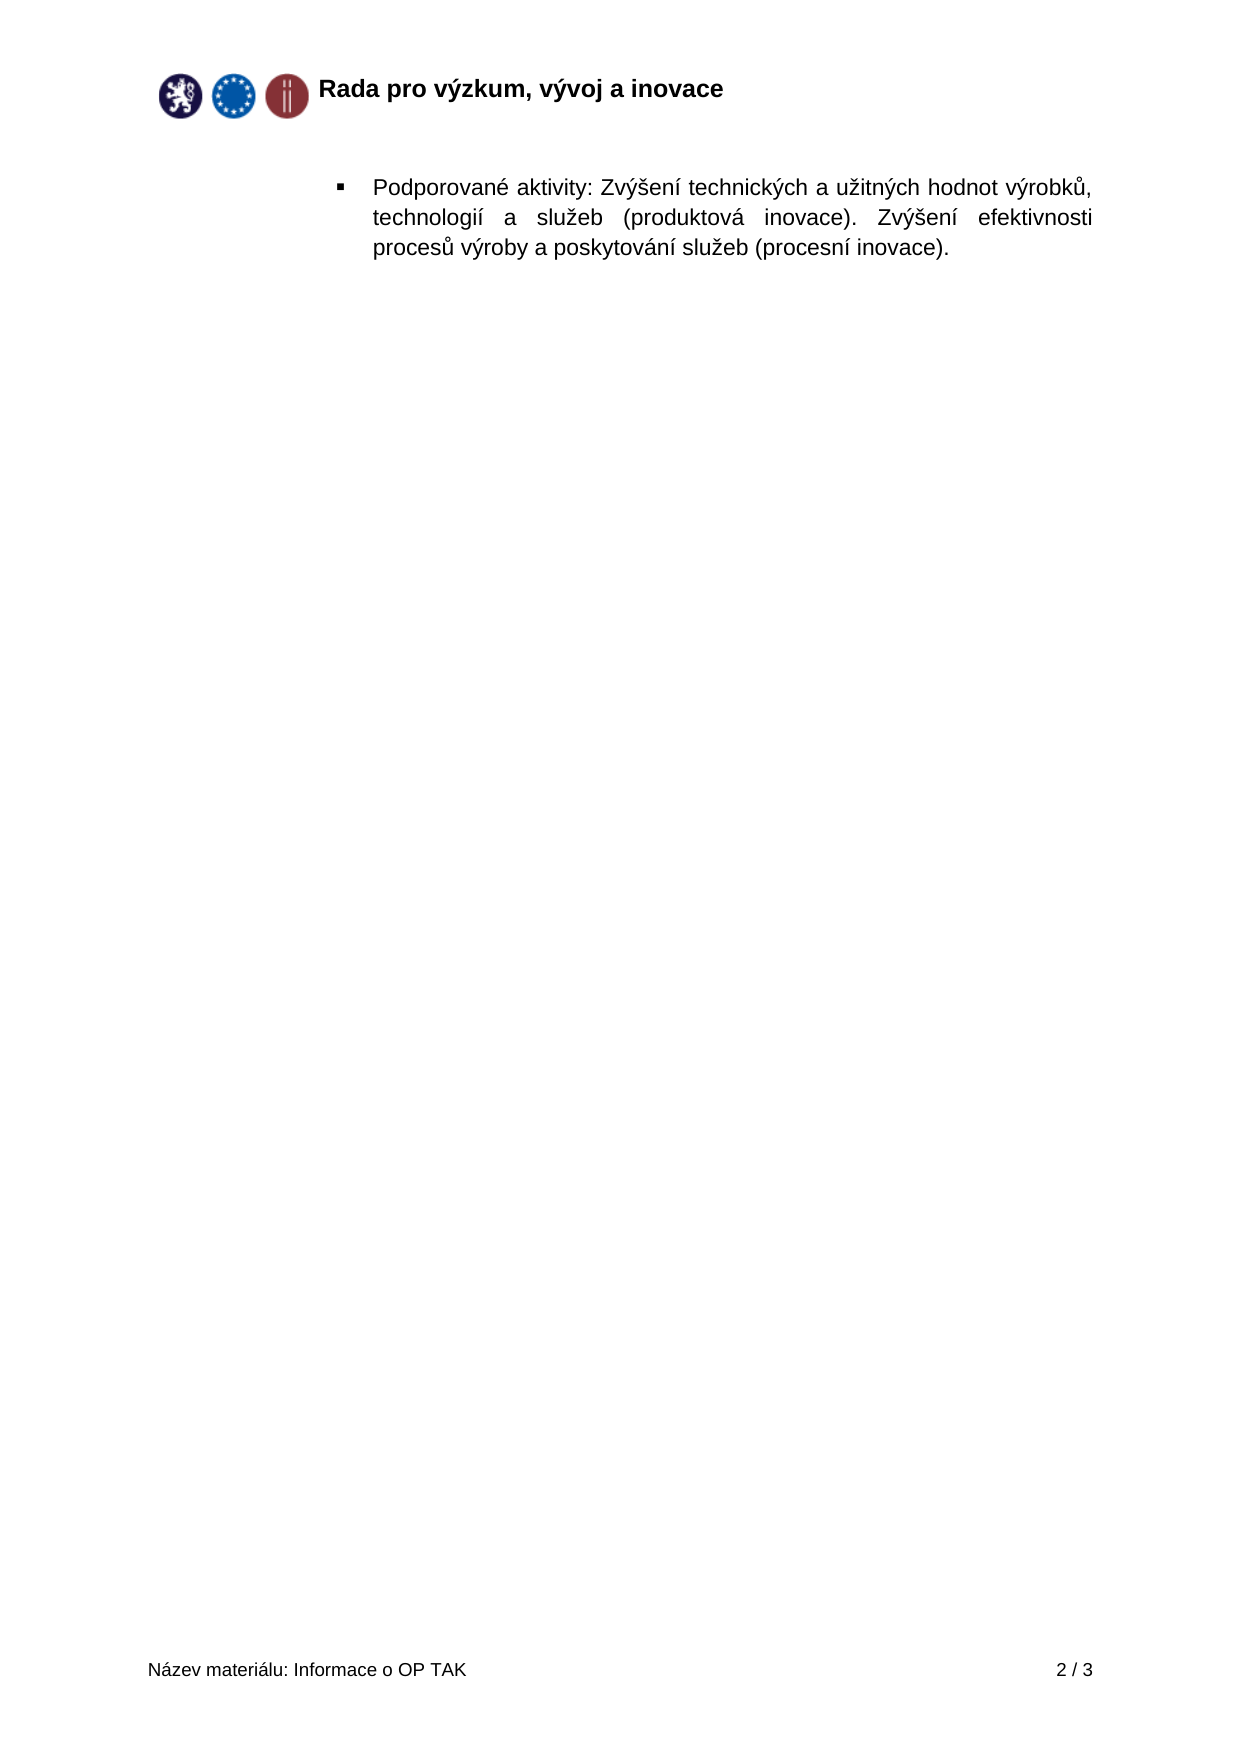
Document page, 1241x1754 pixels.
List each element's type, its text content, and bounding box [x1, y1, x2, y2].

list Podporované aktivity: Zvýšení technických a užitných hodnot výrobků, technologií a služeb (produktová inovace). Zvýšení efektivnosti procesů výroby a poskytování služeb (procesní inovace). [335, 174, 1093, 261]
picture [158, 73, 309, 120]
